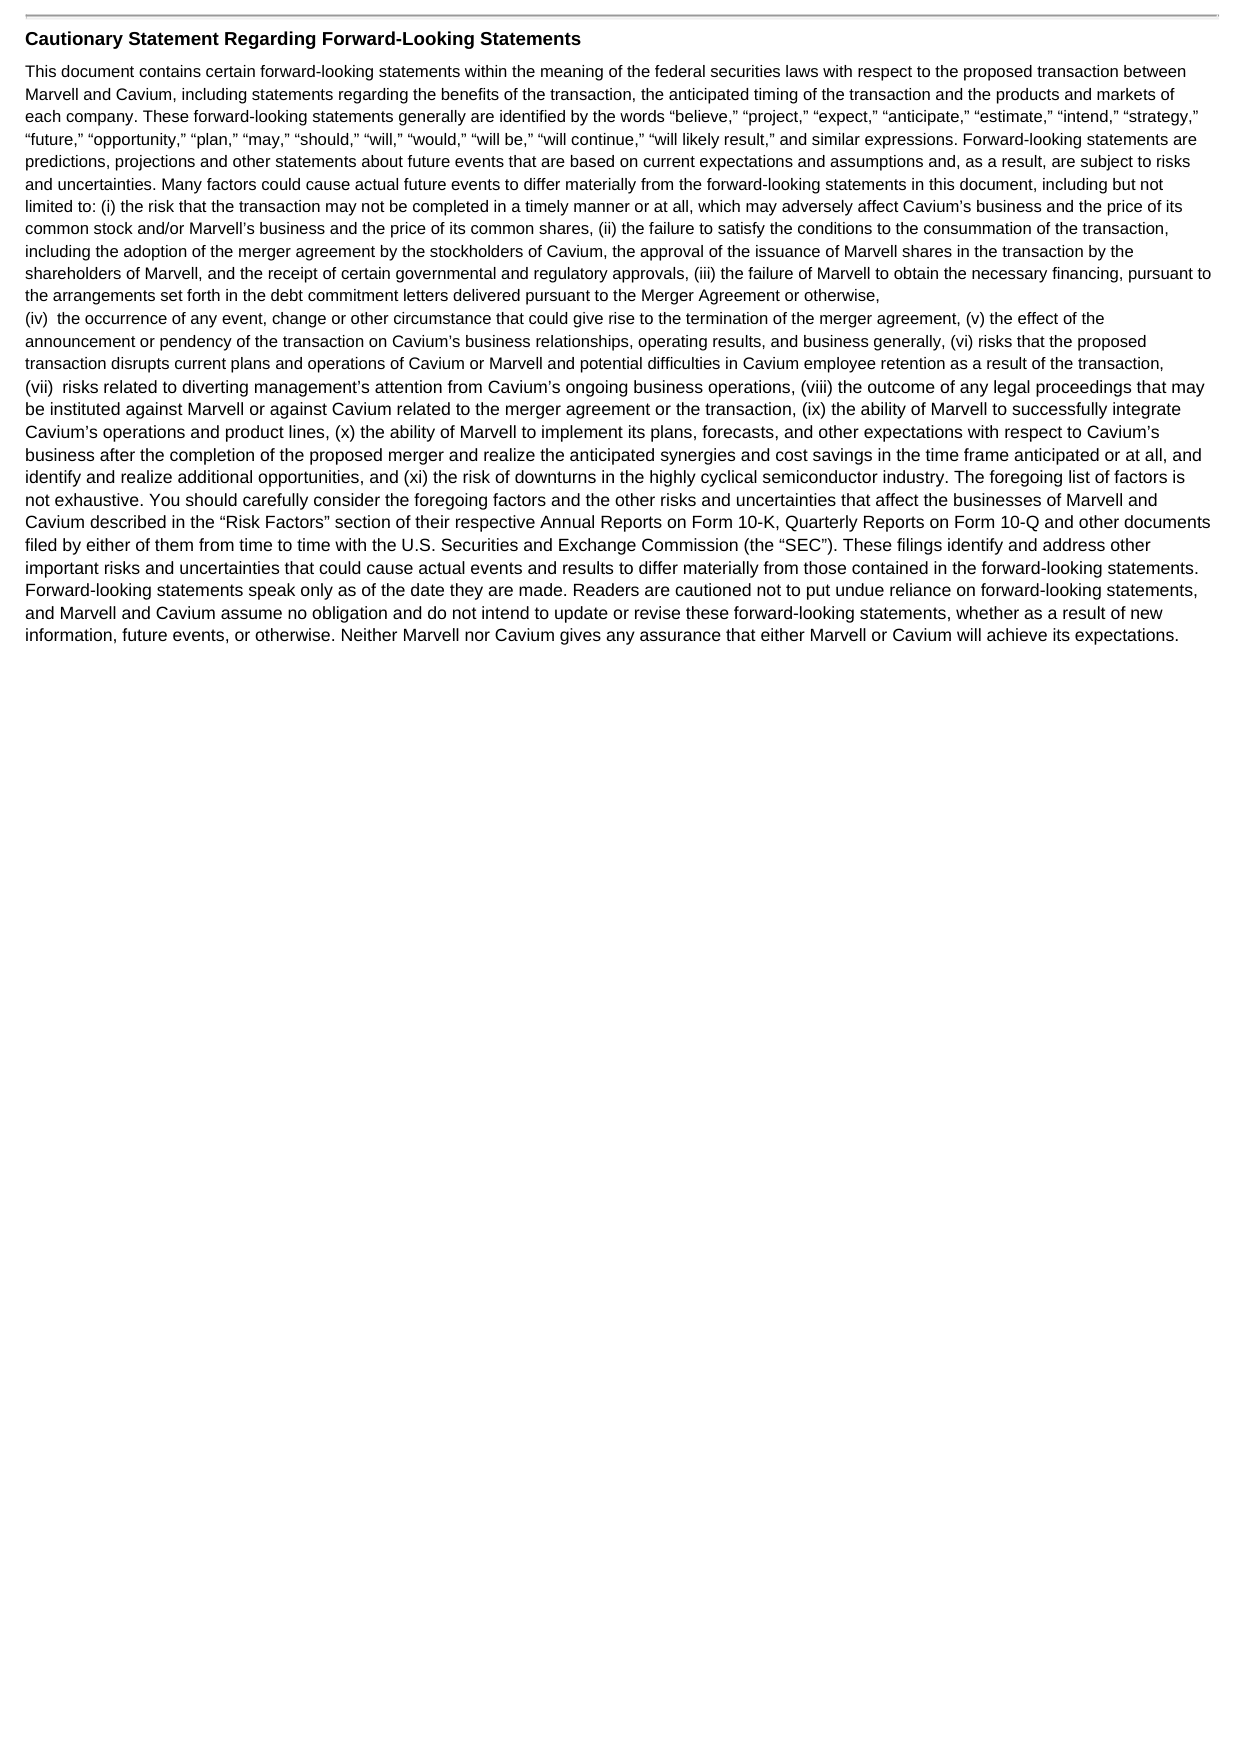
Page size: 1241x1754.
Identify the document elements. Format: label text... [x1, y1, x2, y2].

text Cautionary Statement Regarding Forward-Looking Statements [25, 28, 1213, 50]
list the occurrence of any event, change or other circumstance that could give rise to the termination of the merger agreement, (v) the effect of the announcement or pendency of the transaction on Cavium’s business relationships, operating results, and business generally, (vi) risks that the proposed transaction disrupts current plans and operations of Cavium or Marvell and potential difficulties in Cavium employee retention as a result of the transaction, [25, 309, 1213, 373]
list risks related to diverting management’s attention from Cavium’s ongoing business operations, (viii) the outcome of any legal proceedings that may be instituted against Marvell or against Cavium related to the merger agreement or the transaction, (ix) the ability of Marvell to successfully integrate Cavium’s operations and product lines, (x) the ability of Marvell to implement its plans, forecasts, and other expectations with respect to Cavium’s business after the completion of the proposed merger and realize the anticipated synergies and cost savings in the time frame anticipated or at all, and identify and realize additional opportunities, and (xi) the risk of downturns in the highly cyclical semiconductor industry. The foregoing list of factors is not exhaustive. You should carefully consider the foregoing factors and the other risks and uncertainties that affect the businesses of Marvell and Cavium described in the “Risk Factors” section of their respective Annual Reports on Form 10-K, Quarterly Reports on Form 10-Q and other documents filed by either of them from time to time with the U.S. Securities and Exchange Commission (the “SEC”). These filings identify and address other important risks and uncertainties that could cause actual events and results to differ materially from those contained in the forward-looking statements. Forward-looking statements speak only as of the date they are made. Readers are cautioned not to put undue reliance on forward-looking statements, and Marvell and Cavium assume no obligation and do not intend to update or revise these forward-looking statements, whether as a result of new information, future events, or otherwise. Neither Marvell nor Cavium gives any assurance that either Marvell or Cavium will achieve its expectations. [25, 377, 1213, 646]
picture [23, 14, 1220, 21]
text This document contains certain forward-looking statements within the meaning of the federal securities laws with respect to the proposed transaction between Marvell and Cavium, including statements regarding the benefits of the transaction, the anticipated timing of the transaction and the products and markets of each company. These forward-looking statements generally are identified by the words “believe,” “project,” “expect,” “anticipate,” “estimate,” “intend,” “strategy,” “future,” “opportunity,” “plan,” “may,” “should,” “will,” “would,” “will be,” “will continue,” “will likely result,” and similar expressions. Forward-looking statements are predictions, projections and other statements about future events that are based on current expectations and assumptions and, as a result, are subject to risks and uncertainties. Many factors could cause actual future events to differ materially from the forward-looking statements in this document, including but not limited to: (i) the risk that the transaction may not be completed in a timely manner or at all, which may adversely affect Cavium’s business and the price of its common stock and/or Marvell’s business and the price of its common shares, (ii) the failure to satisfy the conditions to the consummation of the transaction, including the adoption of the merger agreement by the stockholders of Cavium, the approval of the issuance of Marvell shares in the transaction by the shareholders of Marvell, and the receipt of certain governmental and regulatory approvals, (iii) the failure of Marvell to obtain the necessary financing, pursuant to the arrangements set forth in the debt commitment letters delivered pursuant to the Merger Agreement or otherwise, [25, 62, 1213, 305]
